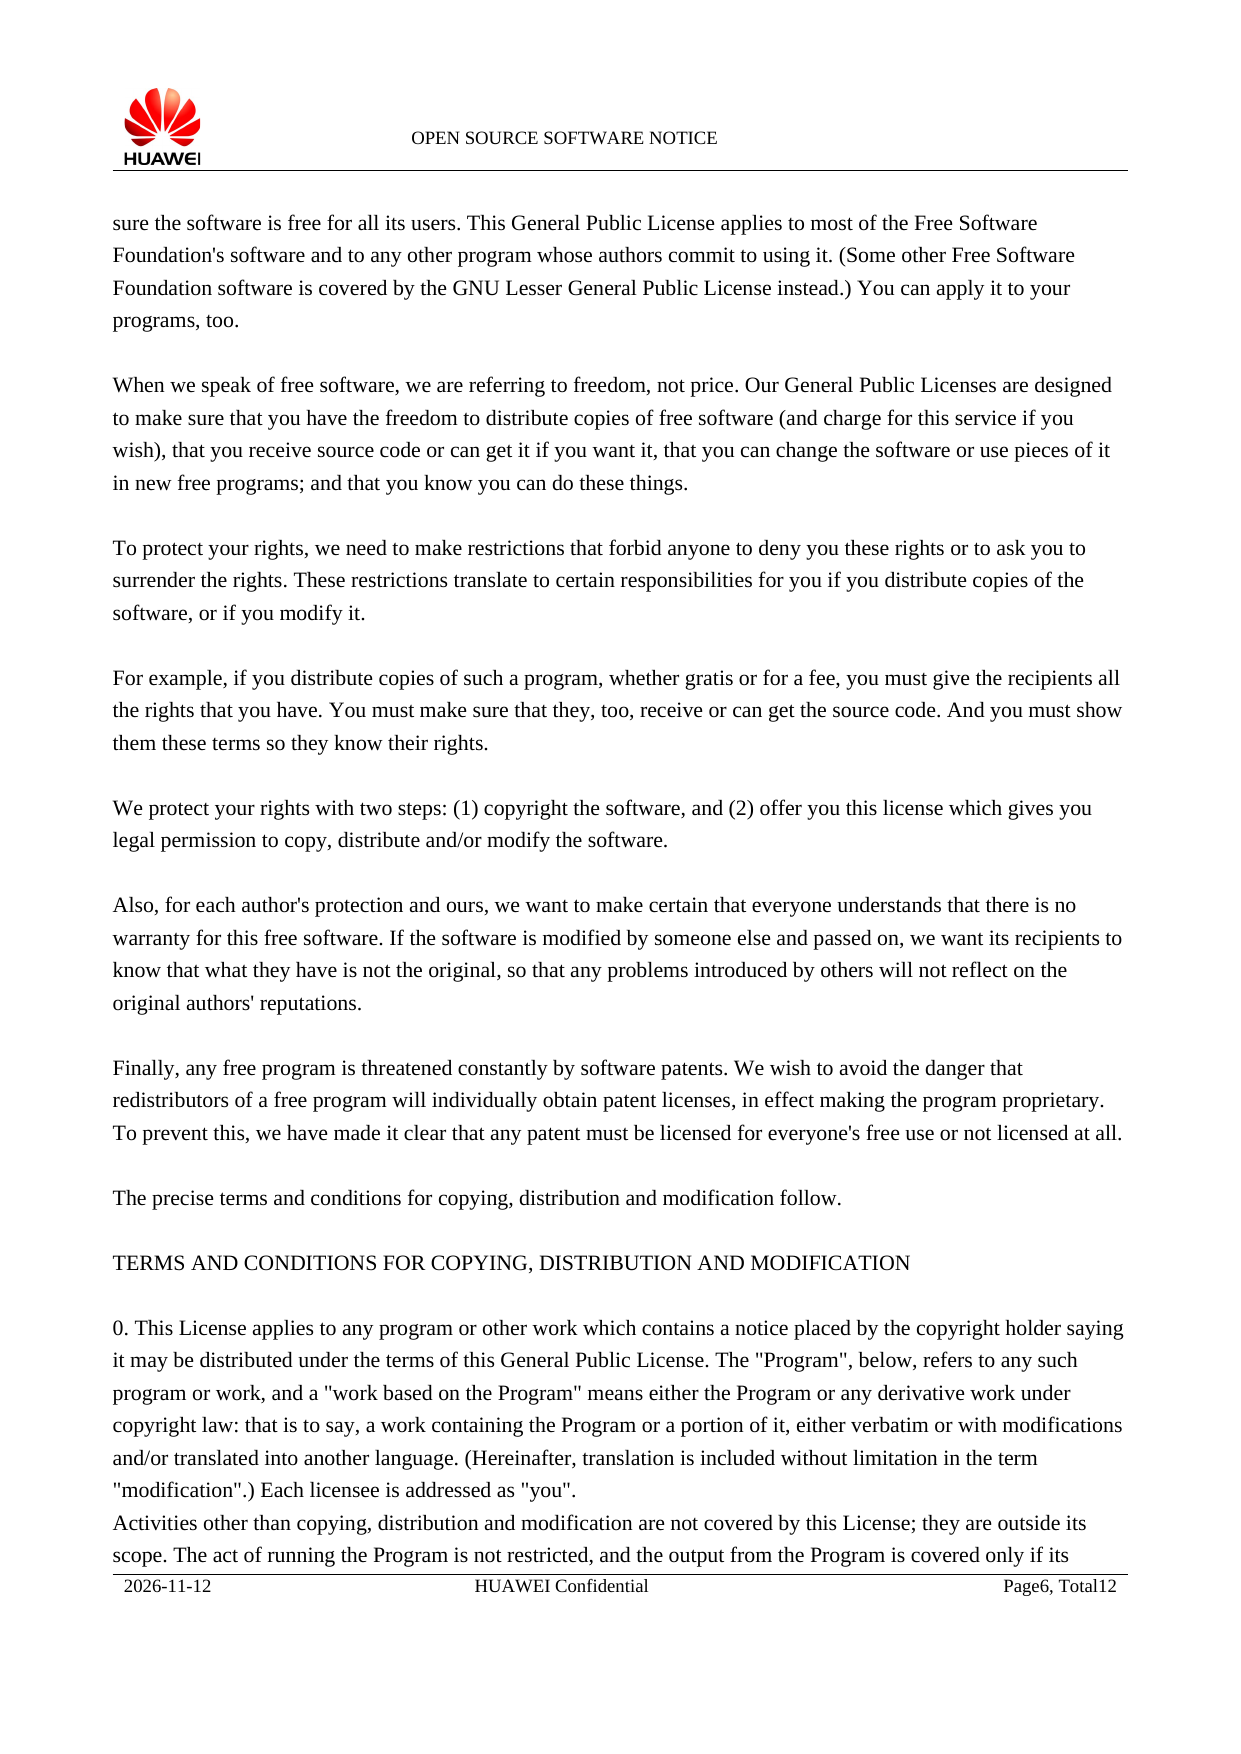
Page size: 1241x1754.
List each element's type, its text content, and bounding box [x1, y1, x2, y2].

picture [124, 88, 201, 165]
